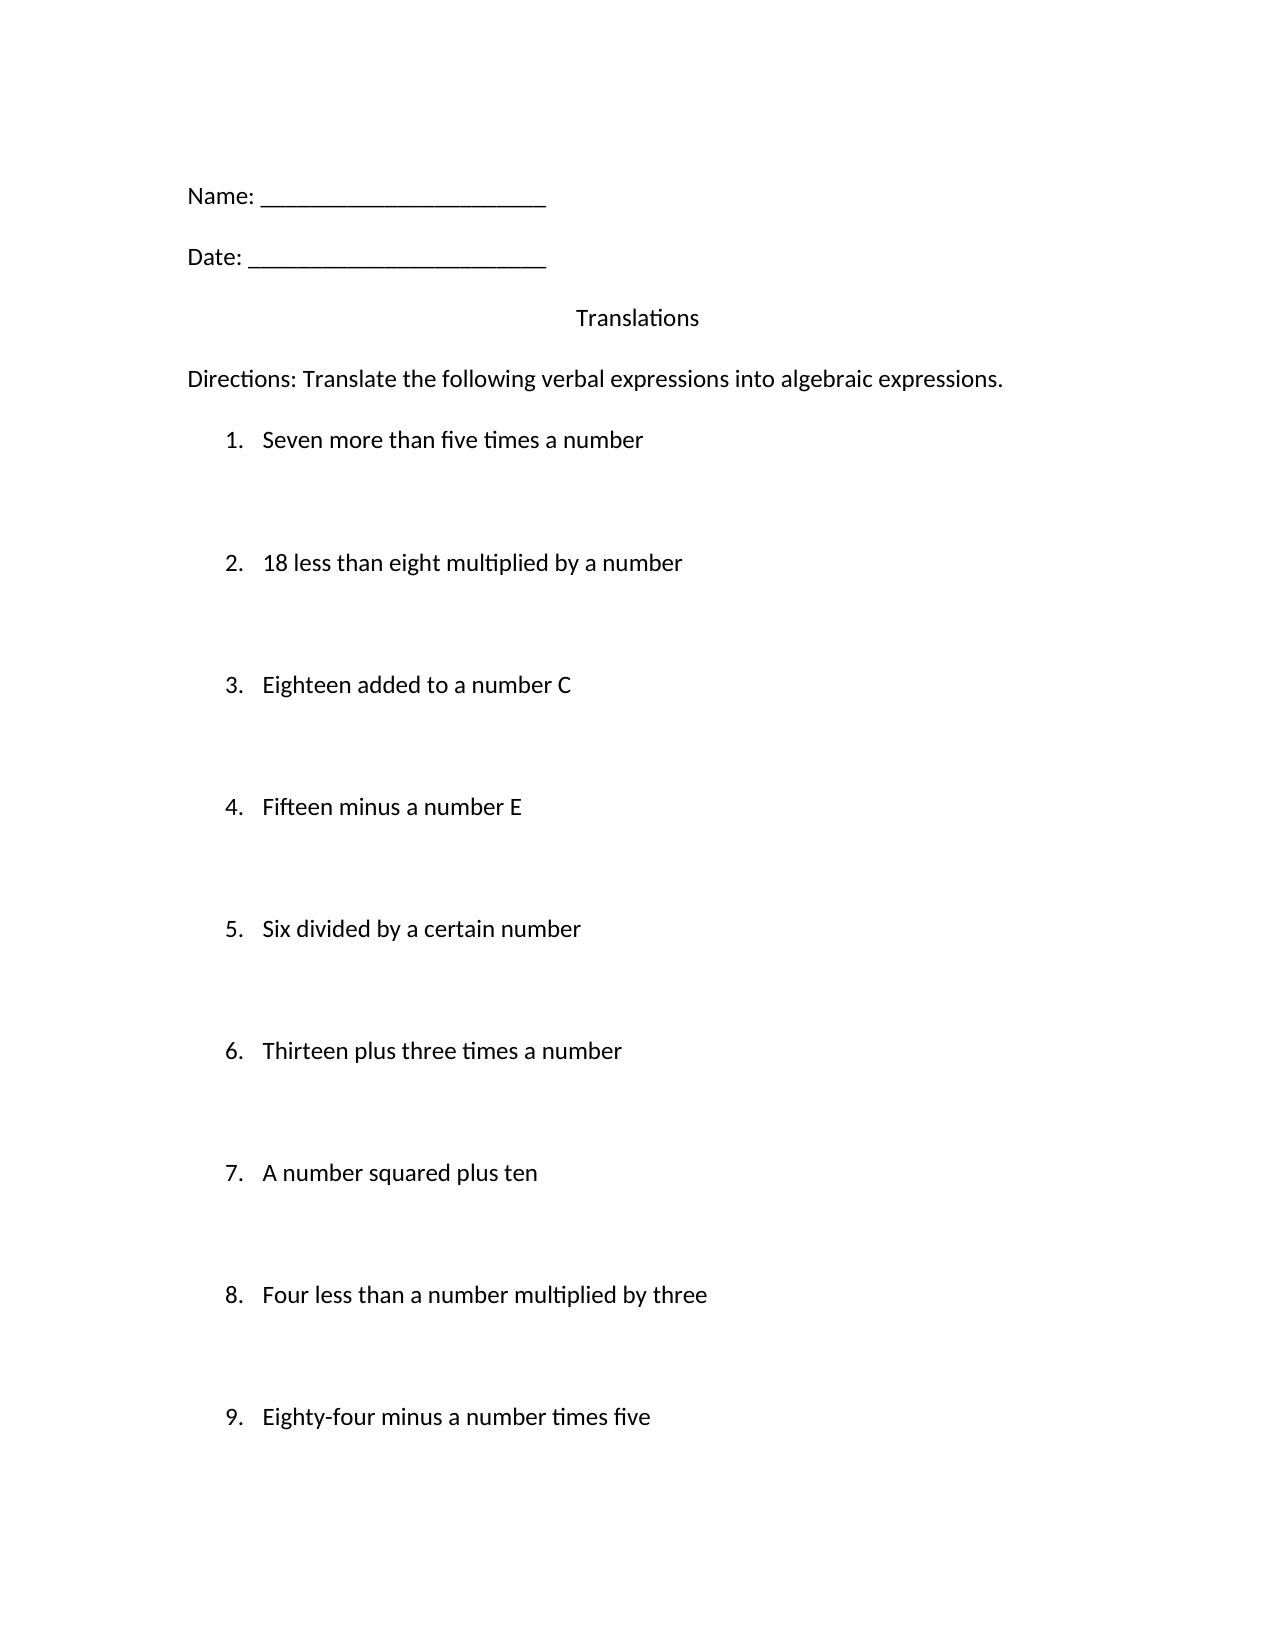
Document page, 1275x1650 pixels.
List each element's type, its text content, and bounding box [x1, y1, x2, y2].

text Directions: Translate the following verbal expressions into algebraic expressions. [187, 364, 1087, 394]
text Translations [187, 303, 1087, 333]
list 18 less than eight multiplied by a number [225, 547, 1087, 577]
list Thirteen plus three times a number [225, 1035, 1087, 1066]
list Four less than a number multiplied by three [225, 1279, 1087, 1310]
text Name: _______________________ [187, 181, 1087, 211]
text Date: ________________________ [187, 242, 1087, 272]
list Eighteen added to a number C [225, 669, 1087, 699]
list Six divided by a certain number [225, 913, 1087, 943]
list Eighty-four minus a number times five [225, 1401, 1087, 1432]
list Seven more than five times a number [225, 425, 1087, 455]
list Fifteen minus a number E [225, 791, 1087, 821]
list A number squared plus ten [225, 1157, 1087, 1188]
